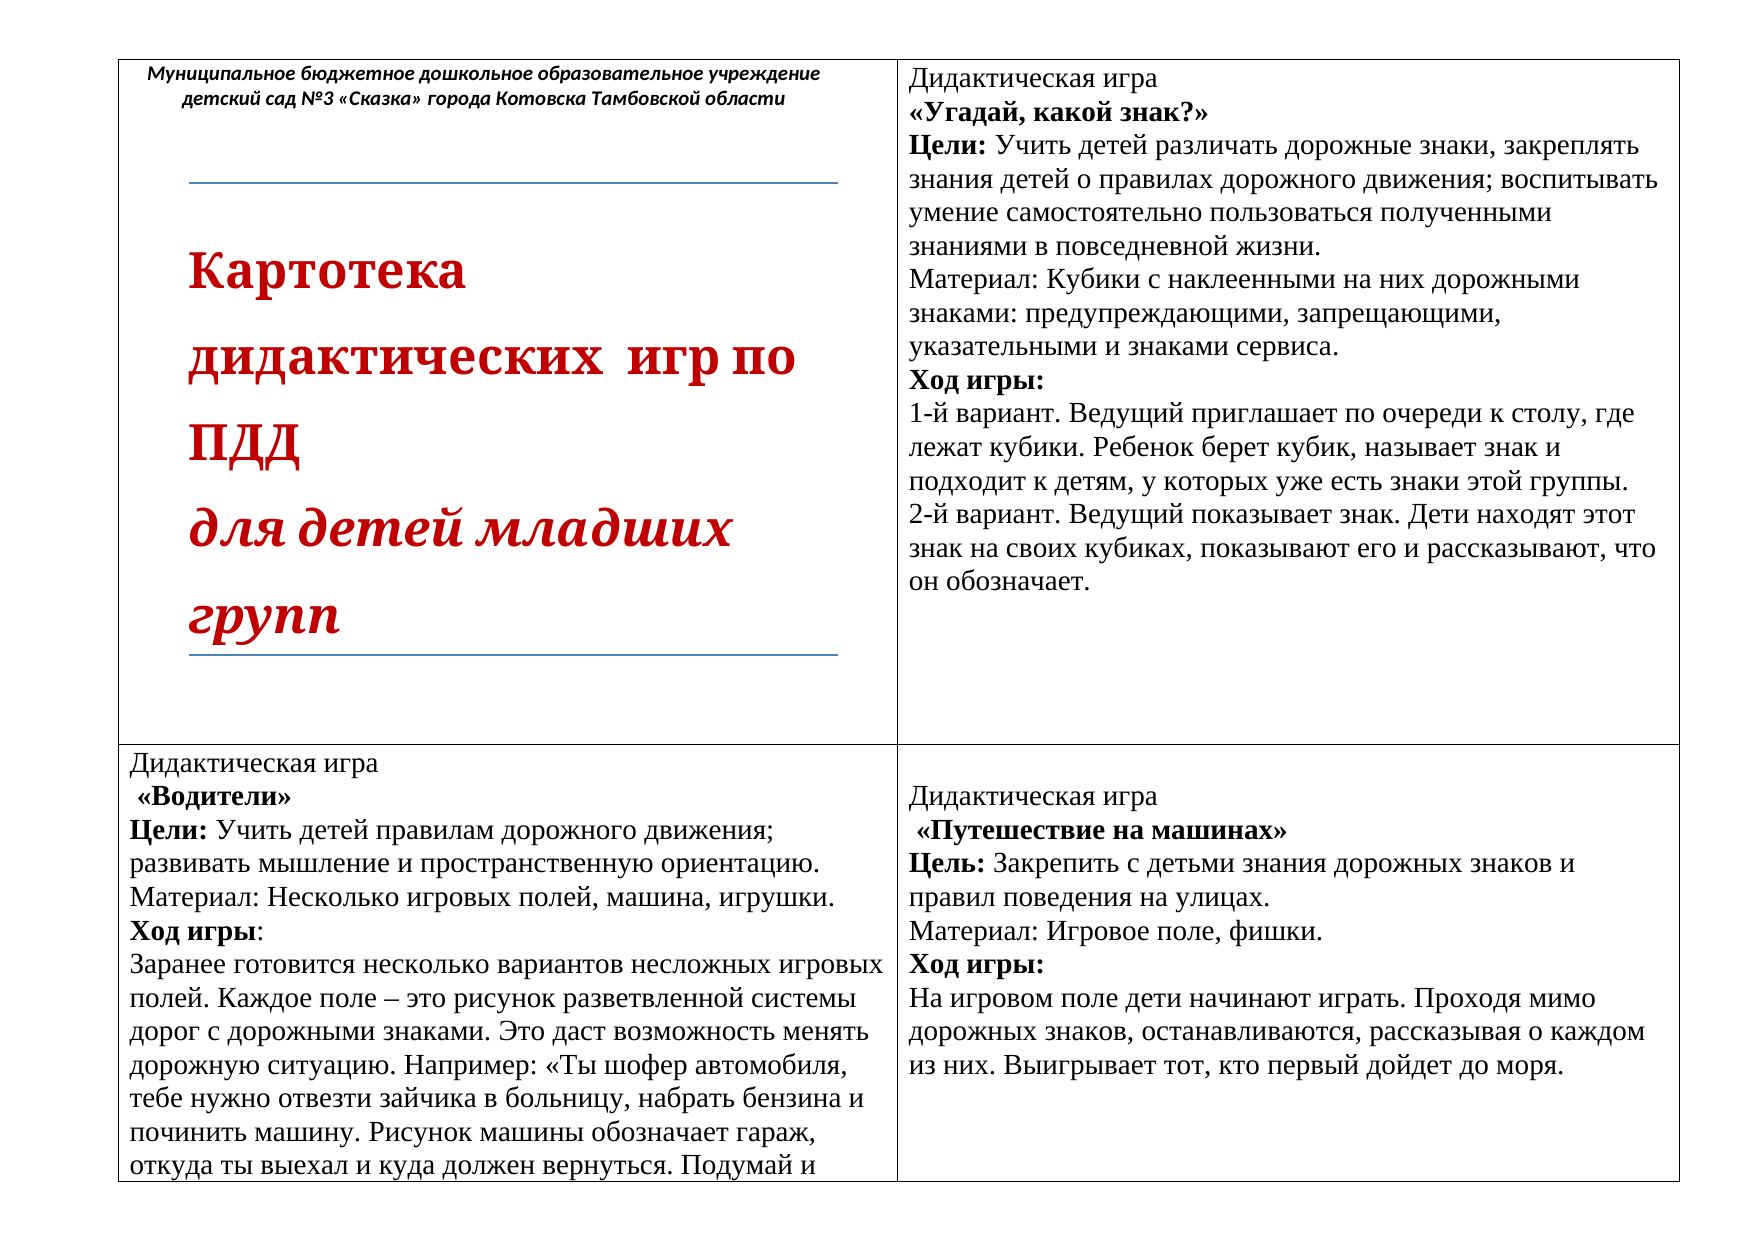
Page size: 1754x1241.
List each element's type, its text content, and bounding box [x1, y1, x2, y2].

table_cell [119, 745, 897, 1181]
table_header Муниципальное бюджетное дошкольное образовательное учреждение детский сад №3 «Сказка» города Котовска Тамбовской области Картотека дидактических игр по ПДД для детей младших групп [119, 60, 897, 744]
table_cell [898, 745, 1679, 1181]
table_header Дидактическая игра «Угадай, какой знак?» Цели: Учить детей различать дорожные знаки, закреплять знания детей о правилах дорожного движения; воспитывать умение самостоятельно пользоваться полученными знаниями в повседневной жизни. Материал: Кубики с наклеенными на них дорожными знаками: предупреждающими, запрещающими, указательными и знаками сервиса. Ход игры: 1-й вариант. Ведущий приглашает по очереди к столу, где лежат кубики. Ребенок берет кубик, называет знак и подходит к детям, у которых уже есть знаки этой группы. 2-й вариант. Ведущий показывает знак. Дети находят этот знак на своих кубиках, показывают его и рассказывают, что он обозначает. [898, 60, 1679, 744]
